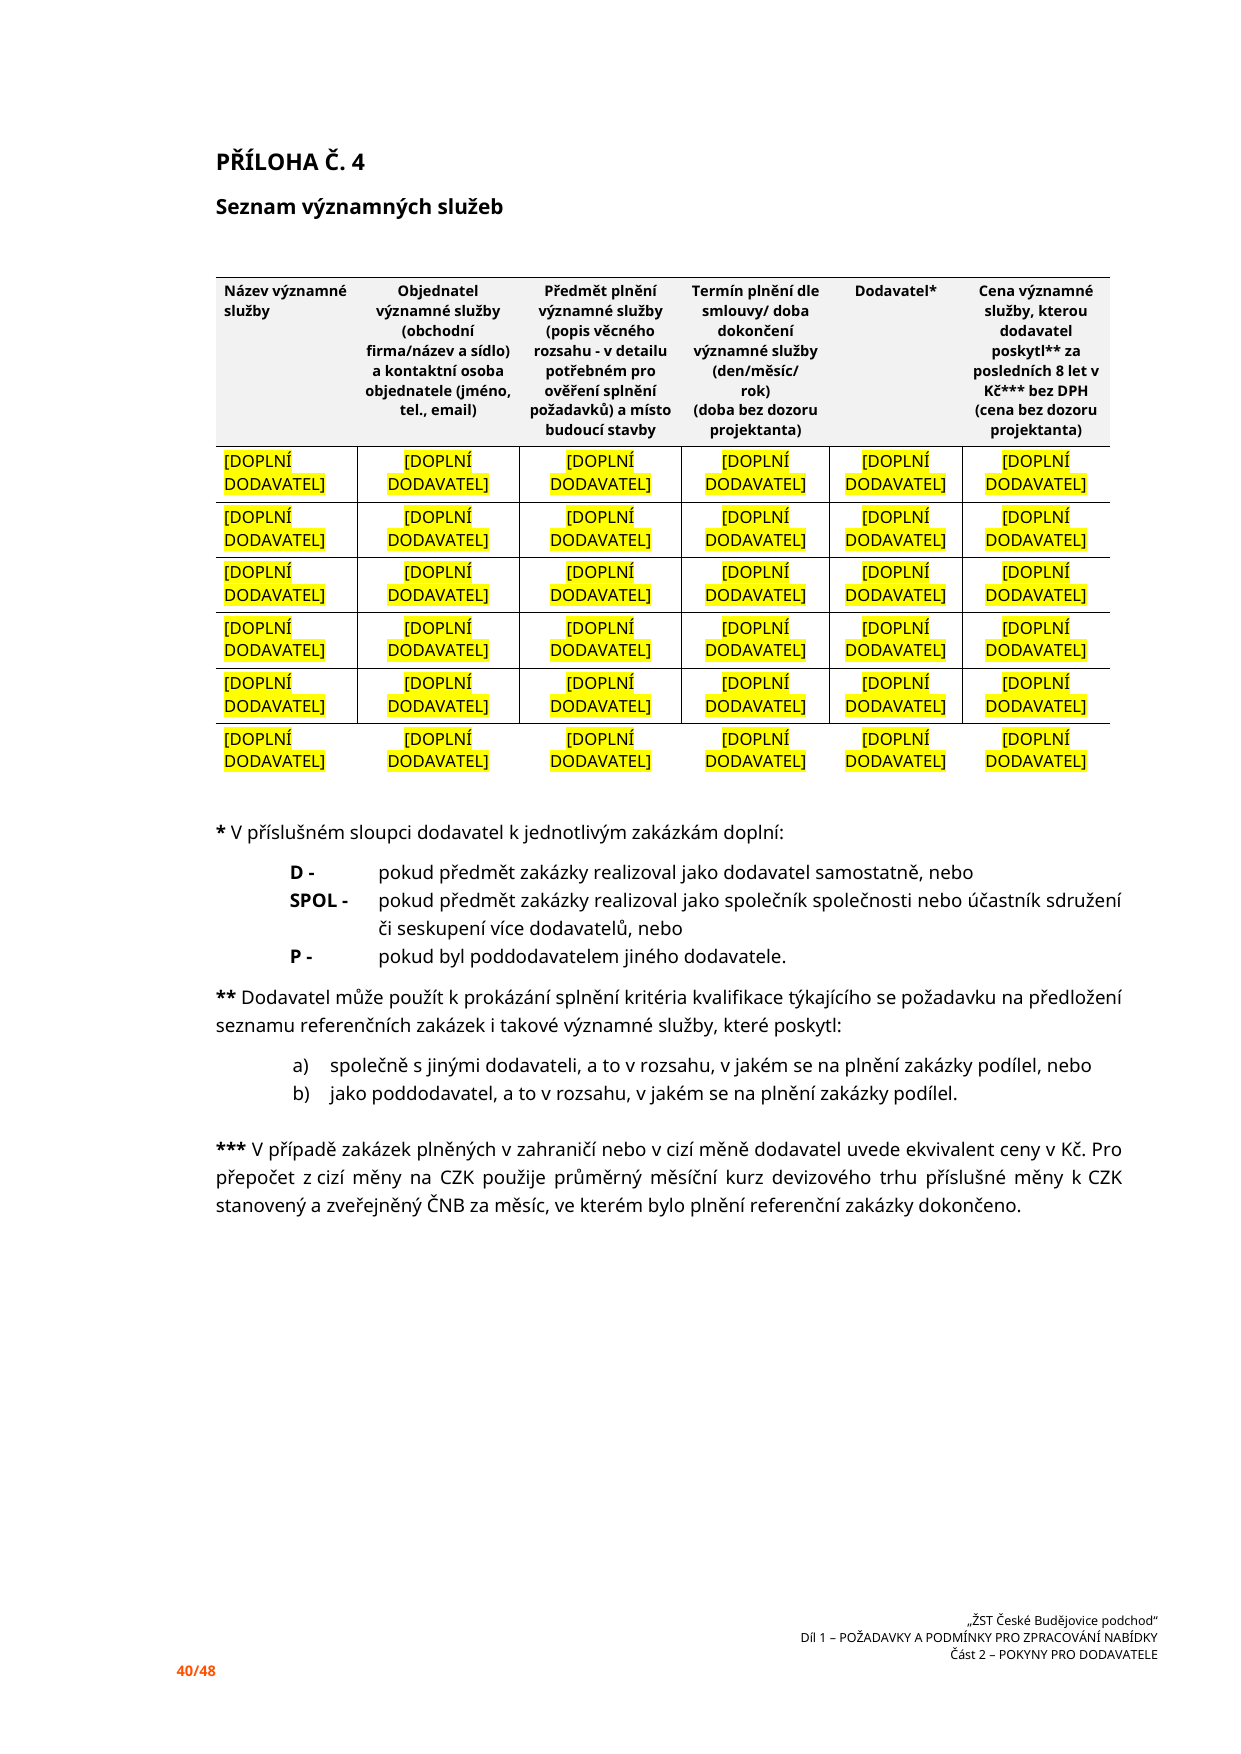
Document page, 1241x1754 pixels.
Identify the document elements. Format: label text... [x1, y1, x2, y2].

text Příloha č. 4 [216, 146, 1122, 177]
text Seznam významných služeb [216, 192, 1122, 221]
table_cell [DOPLNÍ DODAVATEL] [682, 447, 829, 501]
text SPOL - pokud předmět zakázky realizoval jako společník společnosti nebo účastník sdružení či seskupení více dodavatelů, nebo [289, 887, 1122, 941]
table_header Objednatel významné služby (obchodní firma/název a sídlo) a kontaktní osoba objednatele (jméno, tel., email) [357, 278, 519, 446]
table_cell [DOPLNÍ DODAVATEL] [682, 558, 829, 612]
list jako poddodavatel, a to v rozsahu, v jakém se na plnění zakázky podílel. [292, 1081, 1122, 1106]
table_cell [DOPLNÍ DODAVATEL] [963, 503, 1110, 557]
text * V příslušném sloupci dodavatel k jednotlivým zakázkám doplní: [216, 819, 1122, 844]
text P - pokud byl poddodavatelem jiného dodavatele. [289, 943, 1122, 969]
text *** V případě zakázek plněných v zahraničí nebo v cizí měně dodavatel uvede ekvivalent ceny v Kč. Pro přepočet z cizí měny na CZK použije průměrný měsíční kurz devizového trhu příslušné měny k CZK stanovený a zveřejněný ČNB za měsíc, ve kterém bylo plnění referenční zakázky dokončeno. [216, 1137, 1122, 1218]
table_cell [DOPLNÍ DODAVATEL] [520, 613, 681, 668]
table_cell [DOPLNÍ DODAVATEL] [358, 613, 519, 668]
table_cell [DOPLNÍ DODAVATEL] [963, 558, 1110, 612]
table_cell [DOPLNÍ DODAVATEL] [963, 613, 1110, 668]
table_header Název významné služby [216, 278, 357, 446]
table_header Termín plnění dle smlouvy/ doba dokončení významné služby (den/měsíc/ rok) (doba bez dozoru projektanta) [682, 278, 829, 446]
table_cell [DOPLNÍ DODAVATEL] [963, 447, 1110, 501]
table_cell [DOPLNÍ DODAVATEL] [682, 613, 829, 668]
table_cell [DOPLNÍ DODAVATEL] [520, 558, 681, 612]
table_cell [DOPLNÍ DODAVATEL] [682, 669, 829, 723]
table_cell [DOPLNÍ DODAVATEL] [830, 447, 962, 501]
table_cell [DOPLNÍ DODAVATEL] [358, 447, 519, 501]
table_cell [DOPLNÍ DODAVATEL] [519, 724, 682, 778]
table_cell [DOPLNÍ DODAVATEL] [830, 558, 962, 612]
table_cell [DOPLNÍ DODAVATEL] [216, 724, 357, 778]
table_cell [DOPLNÍ DODAVATEL] [216, 669, 357, 723]
table_cell [DOPLNÍ DODAVATEL] [520, 503, 681, 557]
table_cell [DOPLNÍ DODAVATEL] [216, 558, 357, 612]
table_cell [DOPLNÍ DODAVATEL] [830, 669, 962, 723]
table_cell [DOPLNÍ DODAVATEL] [357, 724, 519, 778]
list společně s jinými dodavateli, a to v rozsahu, v jakém se na plnění zakázky podílel, nebo [292, 1053, 1122, 1078]
table_cell [DOPLNÍ DODAVATEL] [520, 669, 681, 723]
table_cell [DOPLNÍ DODAVATEL] [520, 447, 681, 501]
table_cell [DOPLNÍ DODAVATEL] [358, 669, 519, 723]
table_cell [DOPLNÍ DODAVATEL] [216, 447, 357, 501]
table_cell [DOPLNÍ DODAVATEL] [358, 503, 519, 557]
table_cell [DOPLNÍ DODAVATEL] [829, 724, 962, 778]
table_cell [DOPLNÍ DODAVATEL] [830, 503, 962, 557]
table_header Dodavatel* [829, 278, 962, 446]
table_cell [DOPLNÍ DODAVATEL] [216, 613, 357, 668]
table_header Předmět plnění významné služby (popis věcného rozsahu - v detailu potřebném pro ověření splnění požadavků) a místo budoucí stavby [519, 278, 682, 446]
text D - pokud předmět zakázky realizoval jako dodavatel samostatně, nebo [289, 859, 1122, 885]
table_cell [DOPLNÍ DODAVATEL] [358, 558, 519, 612]
text ** Dodavatel může použít k prokázání splnění kritéria kvalifikace týkajícího se požadavku na předložení seznamu referenčních zakázek i takové významné služby, které poskytl: [216, 984, 1122, 1038]
table_header Cena významné služby, kterou dodavatel poskytl** za posledních 8 let v Kč*** bez DPH (cena bez dozoru projektanta) [962, 278, 1110, 446]
table_cell [DOPLNÍ DODAVATEL] [830, 613, 962, 668]
table_cell [DOPLNÍ DODAVATEL] [682, 724, 829, 778]
table_cell [DOPLNÍ DODAVATEL] [962, 724, 1110, 778]
table_cell [DOPLNÍ DODAVATEL] [963, 669, 1110, 723]
table_cell [DOPLNÍ DODAVATEL] [216, 503, 357, 557]
table_cell [DOPLNÍ DODAVATEL] [682, 503, 829, 557]
